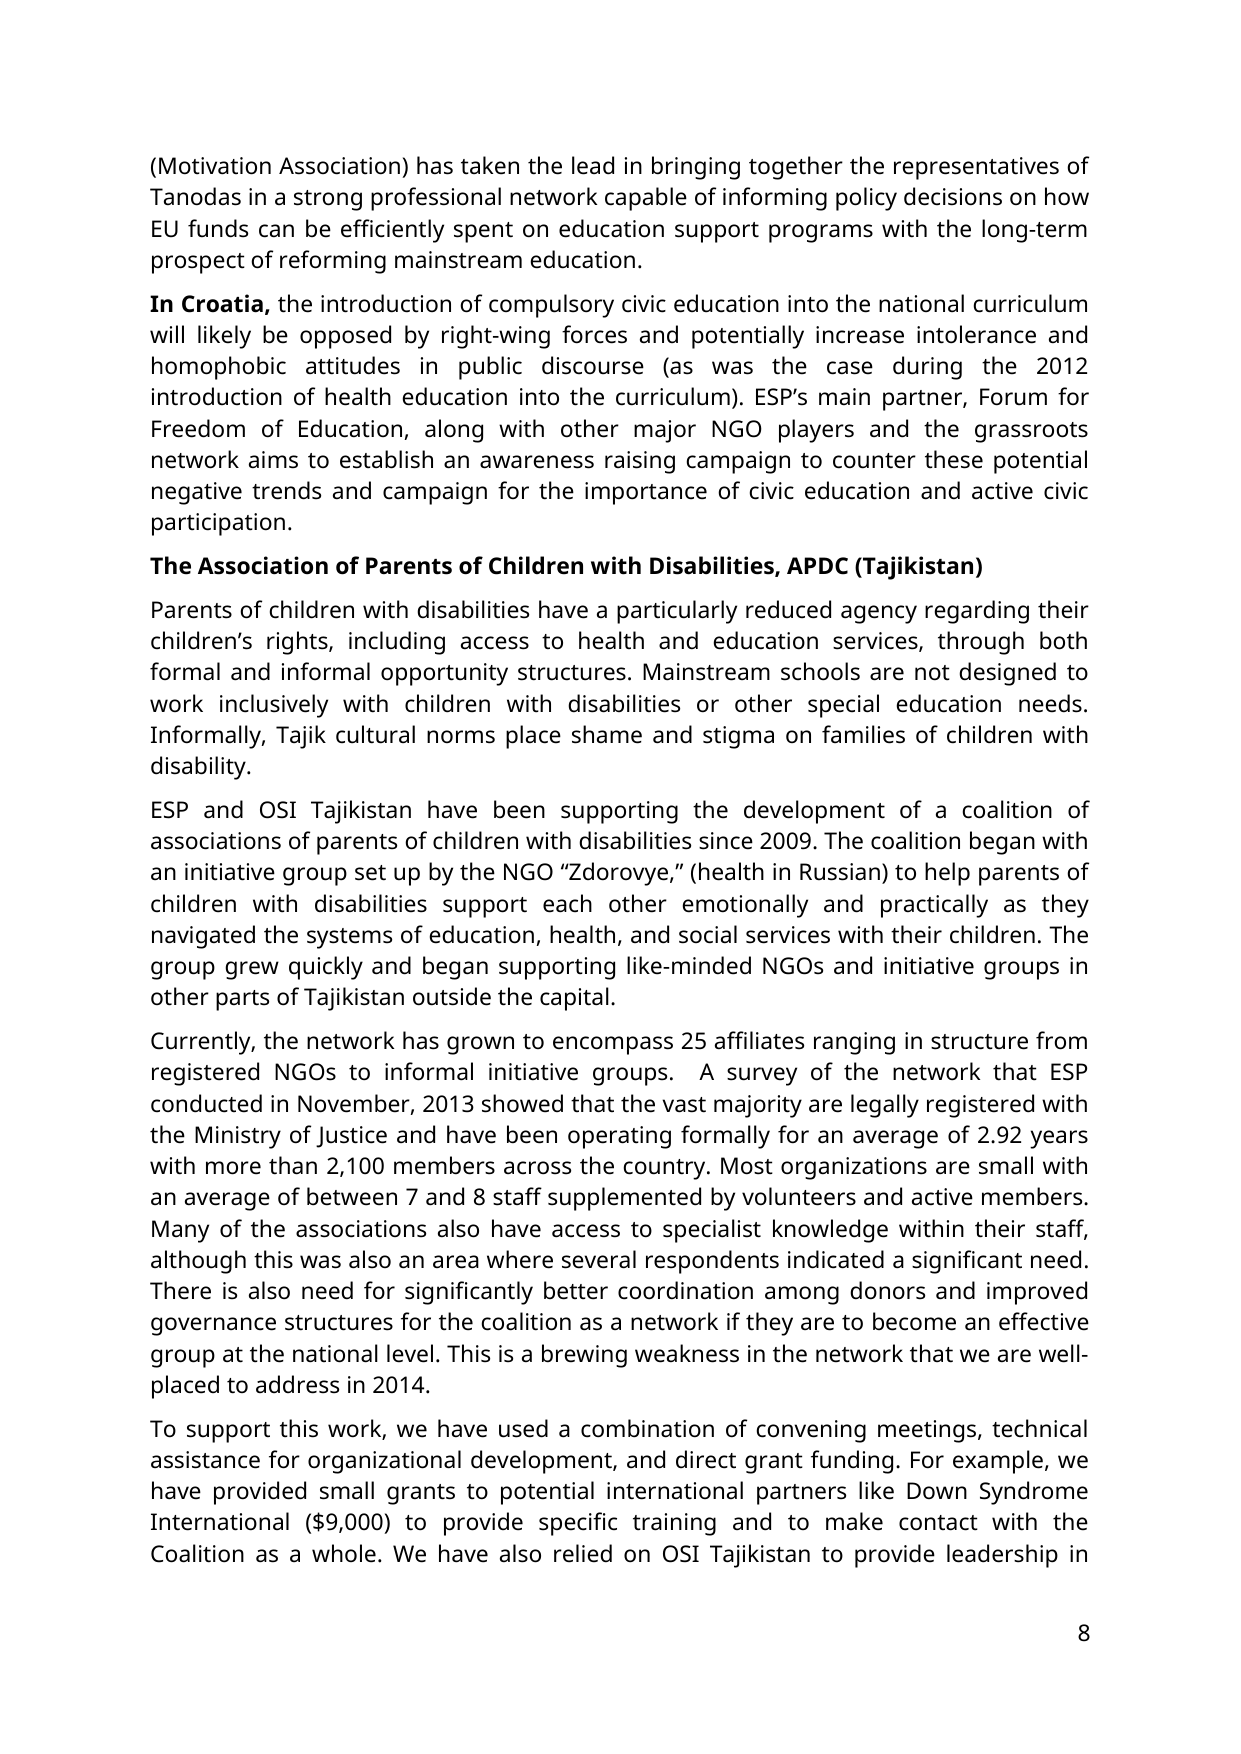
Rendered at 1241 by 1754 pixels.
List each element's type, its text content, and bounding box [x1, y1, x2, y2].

text In Croatia, the introduction of compulsory civic education into the national curriculum will likely be opposed by right-wing forces and potentially increase intolerance and homophobic attitudes in public discourse (as was the case during the 2012 introduction of health education into the curriculum). ESP’s main partner, Forum for Freedom of Education, along with other major NGO players and the grassroots network aims to establish an awareness raising campaign to counter these potential negative trends and campaign for the importance of civic education and active civic participation. [150, 287, 1090, 537]
text Currently, the network has grown to encompass 25 affiliates ranging in structure from registered NGOs to informal initiative groups. A survey of the network that ESP conducted in November, 2013 showed that the vast majority are legally registered with the Ministry of Justice and have been operating formally for an average of 2.92 years with more than 2,100 members across the country. Most organizations are small with an average of between 7 and 8 staff supplemented by volunteers and active members. Many of the associations also have access to specialist knowledge within their staff, although this was also an area where several respondents indicated a significant need. There is also need for significantly better coordination among donors and improved governance structures for the coalition as a network if they are to become an effective group at the national level. This is a brewing weakness in the network that we are well-placed to address in 2014. [150, 1025, 1090, 1400]
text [150, 1412, 1090, 1569]
text ESP and OSI Tajikistan have been supporting the development of a coalition of associations of parents of children with disabilities since 2009. The coalition began with an initiative group set up by the NGO “Zdorovye,” (health in Russian) to help parents of children with disabilities support each other emotionally and practically as they navigated the systems of education, health, and social services with their children. The group grew quickly and began supporting like-minded NGOs and initiative groups in other parts of Tajikistan outside the capital. [150, 794, 1090, 1012]
text Parents of children with disabilities have a particularly reduced agency regarding their children’s rights, including access to health and education services, through both formal and informal opportunity structures. Mainstream schools are not designed to work inclusively with children with disabilities or other special education needs. Informally, Tajik cultural norms place shame and stigma on families of children with disability. [150, 594, 1090, 781]
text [150, 150, 1090, 275]
text The Association of Parents of Children with Disabilities, APDC (Tajikistan) [150, 550, 1090, 581]
